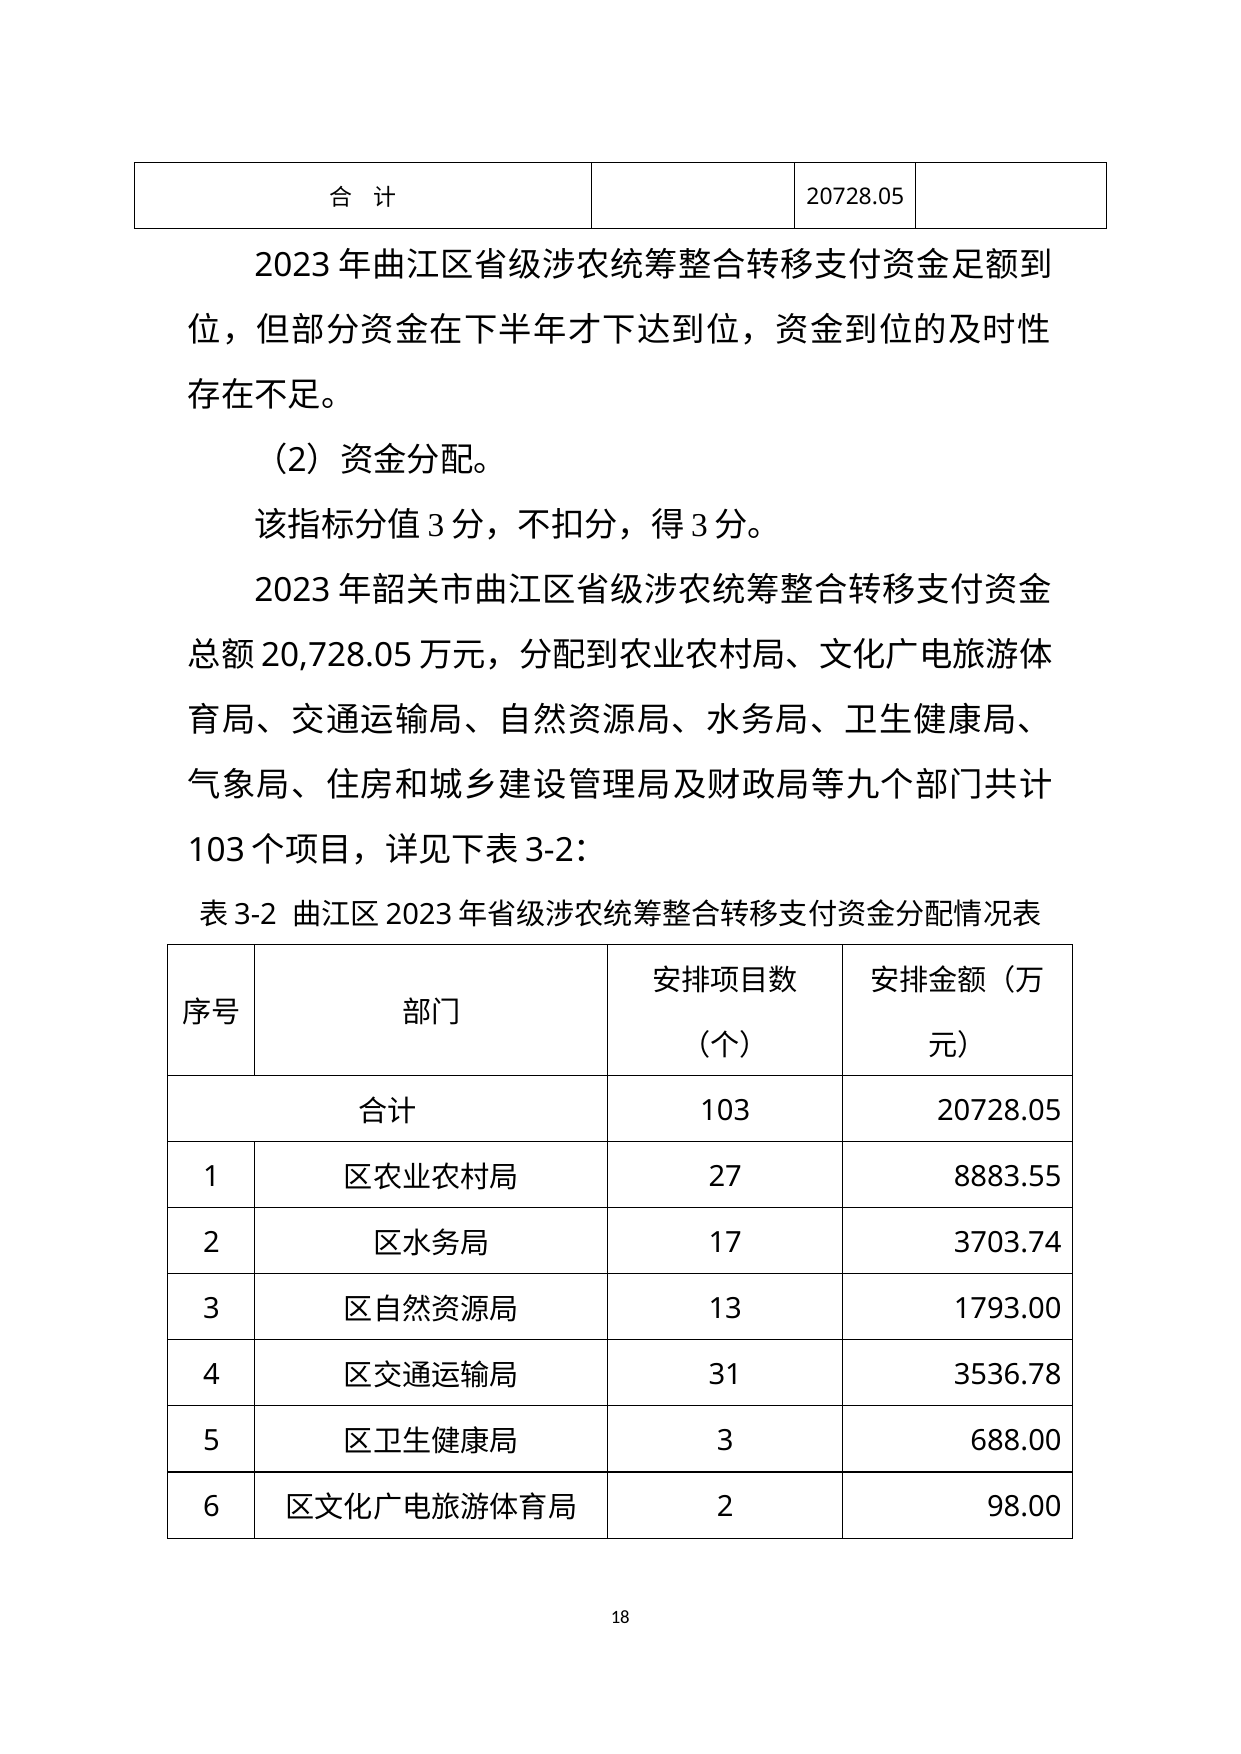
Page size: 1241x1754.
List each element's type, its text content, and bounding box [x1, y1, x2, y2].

table_cell 5 [168, 1406, 254, 1471]
text （2）资金分配。 [187, 424, 1053, 489]
text 表3-2 曲江区2023年省级涉农统筹整合转移支付资金分配情况表 [187, 879, 1053, 944]
table_cell 17 [608, 1208, 842, 1273]
table_cell 688.00 [843, 1406, 1072, 1471]
text 2023年韶关市曲江区省级涉农统筹整合转移支付资金总额20,728.05万元，分配到农业农村局、文化广电旅游体育局、交通运输局、自然资源局、水务局、卫生健康局、气象局、住房和城乡建设管理局及财政局等九个部门共计103个项目，详见下表3-2： [187, 554, 1053, 879]
table_cell 3703.74 [843, 1208, 1072, 1273]
table_cell 27 [608, 1142, 842, 1207]
text 该指标分值3分，不扣分，得3分。 [187, 489, 1053, 554]
table_cell 8883.55 [843, 1142, 1072, 1207]
table_cell 区农业农村局 [255, 1142, 607, 1207]
table_cell 合计 [168, 1076, 607, 1141]
table_header 安排项目数（个） [608, 945, 842, 1075]
table_cell 20728.05 [795, 163, 915, 228]
table_cell 2 [168, 1208, 254, 1273]
table_cell 13 [608, 1274, 842, 1339]
table_cell 区自然资源局 [255, 1274, 607, 1339]
table_cell 103 [608, 1076, 842, 1141]
table_cell 区卫生健康局 [255, 1406, 607, 1471]
table_cell [916, 163, 1106, 228]
table_cell 2 [608, 1473, 842, 1537]
table_cell 31 [608, 1340, 842, 1405]
table_cell 6 [168, 1473, 254, 1537]
table_cell 区文化广电旅游体育局 [255, 1473, 607, 1537]
table_header 安排金额（万元） [843, 945, 1072, 1075]
table_cell 1 [168, 1142, 254, 1207]
table_cell 3536.78 [843, 1340, 1072, 1405]
table_cell 区水务局 [255, 1208, 607, 1273]
table_cell 20728.05 [843, 1076, 1072, 1141]
table_cell 区交通运输局 [255, 1340, 607, 1405]
table_cell [592, 163, 794, 228]
table_cell 合 计 [135, 163, 591, 228]
table_cell 1793.00 [843, 1274, 1072, 1339]
table_cell 3 [608, 1406, 842, 1471]
table_header 序号 [168, 945, 254, 1075]
table_cell 98.00 [843, 1473, 1072, 1537]
table_cell 4 [168, 1340, 254, 1405]
table_cell 3 [168, 1274, 254, 1339]
table_header 部门 [255, 945, 607, 1075]
text 2023年曲江区省级涉农统筹整合转移支付资金足额到位，但部分资金在下半年才下达到位，资金到位的及时性存在不足。 [187, 229, 1053, 424]
